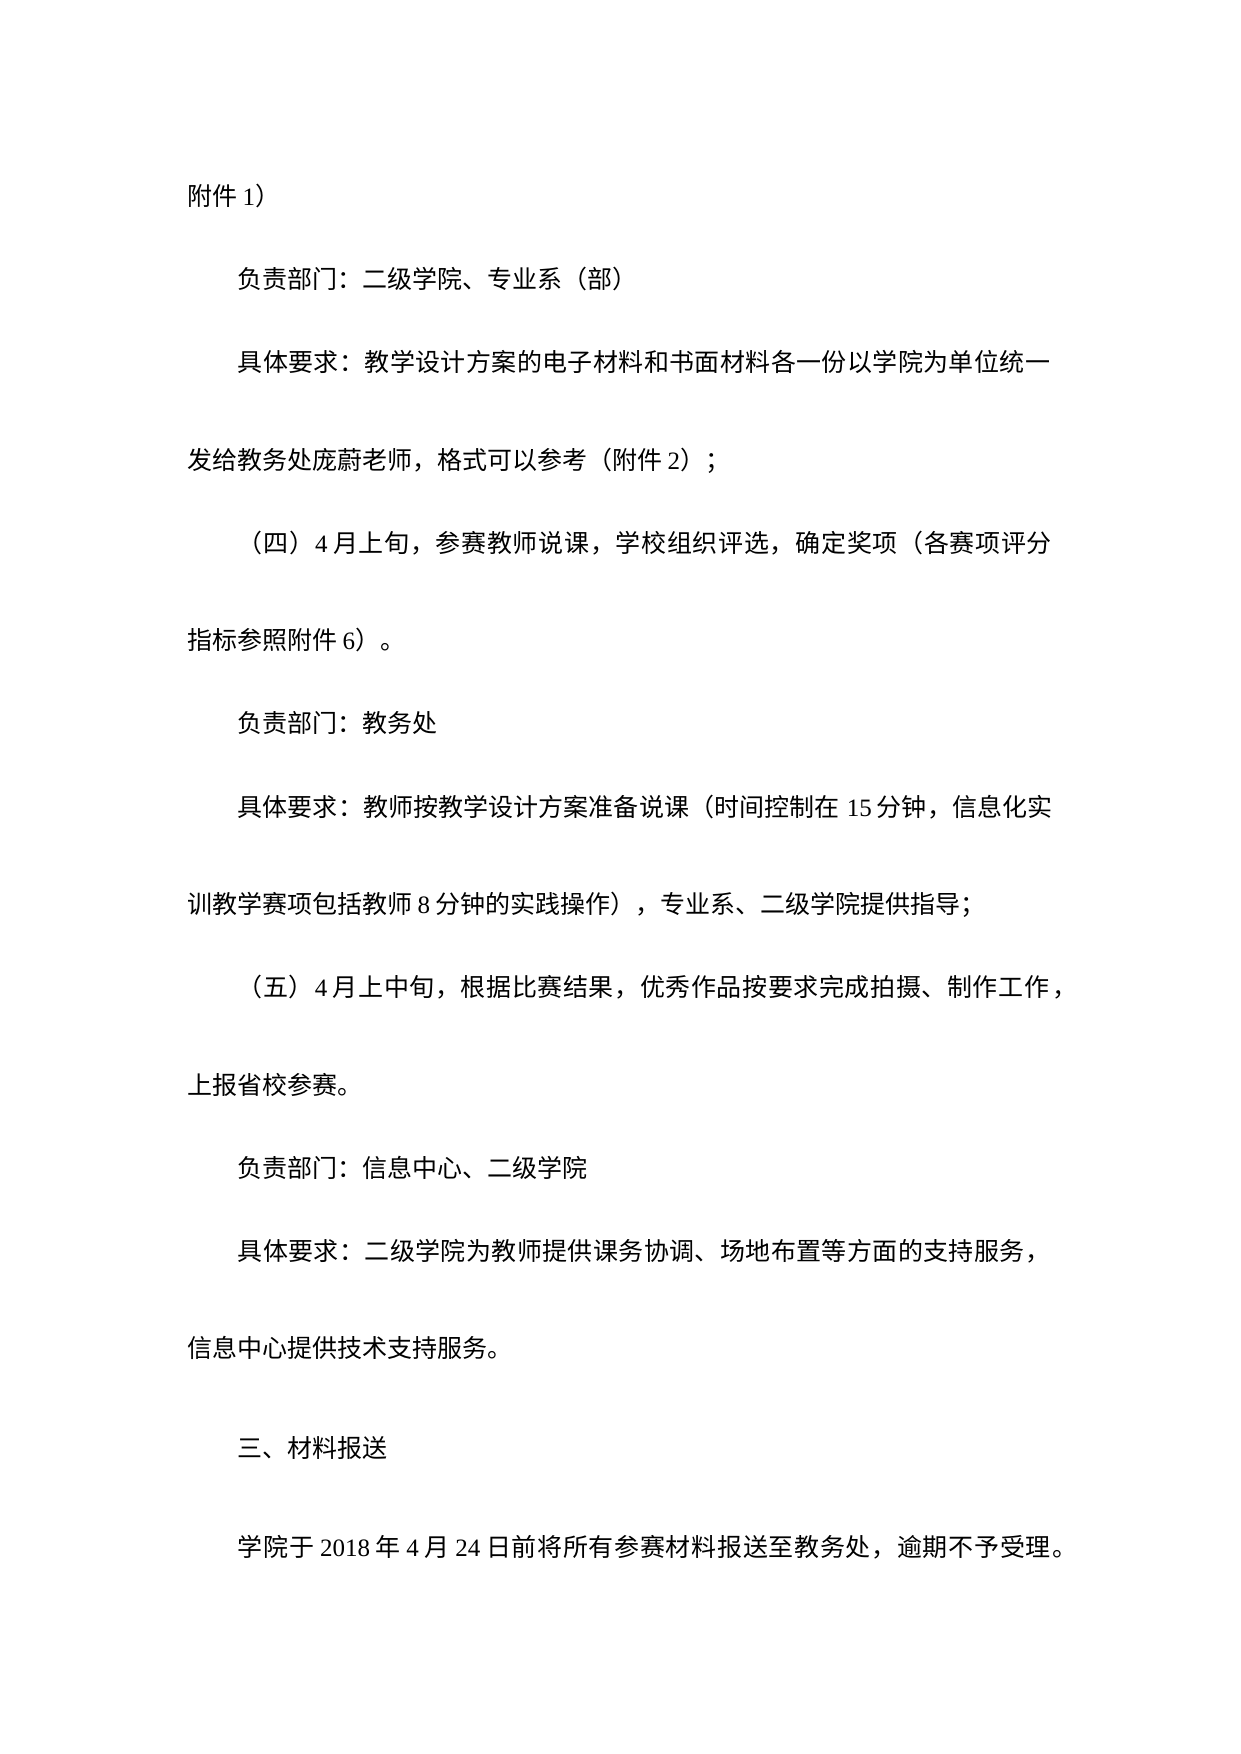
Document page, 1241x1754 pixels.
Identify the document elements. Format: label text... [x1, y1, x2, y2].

text （五）4月上中旬，根据比赛结果，优秀作品按要求完成拍摄、制作工作，上报省校参赛。 [187, 953, 1053, 1116]
text 负责部门：二级学院、专业系（部） [187, 245, 1053, 310]
text 三、材料报送 [187, 1414, 1053, 1479]
text 具体要求：教师按教学设计方案准备说课（时间控制在15分钟，信息化实训教学赛项包括教师8分钟的实践操作），专业系、二级学院提供指导； [187, 773, 1053, 935]
text 负责部门：教务处 [187, 689, 1053, 754]
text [187, 1513, 1053, 1578]
text 具体要求：二级学院为教师提供课务协调、场地布置等方面的支持服务，信息中心提供技术支持服务。 [187, 1217, 1053, 1379]
text 负责部门：信息中心、二级学院 [187, 1134, 1053, 1199]
text 具体要求：教学设计方案的电子材料和书面材料各一份以学院为单位统一发给教务处庞蔚老师，格式可以参考（附件2）； [187, 328, 1053, 491]
text （四）4月上旬，参赛教师说课，学校组织评选，确定奖项（各赛项评分指标参照附件6）。 [187, 509, 1053, 671]
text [187, 162, 1053, 227]
